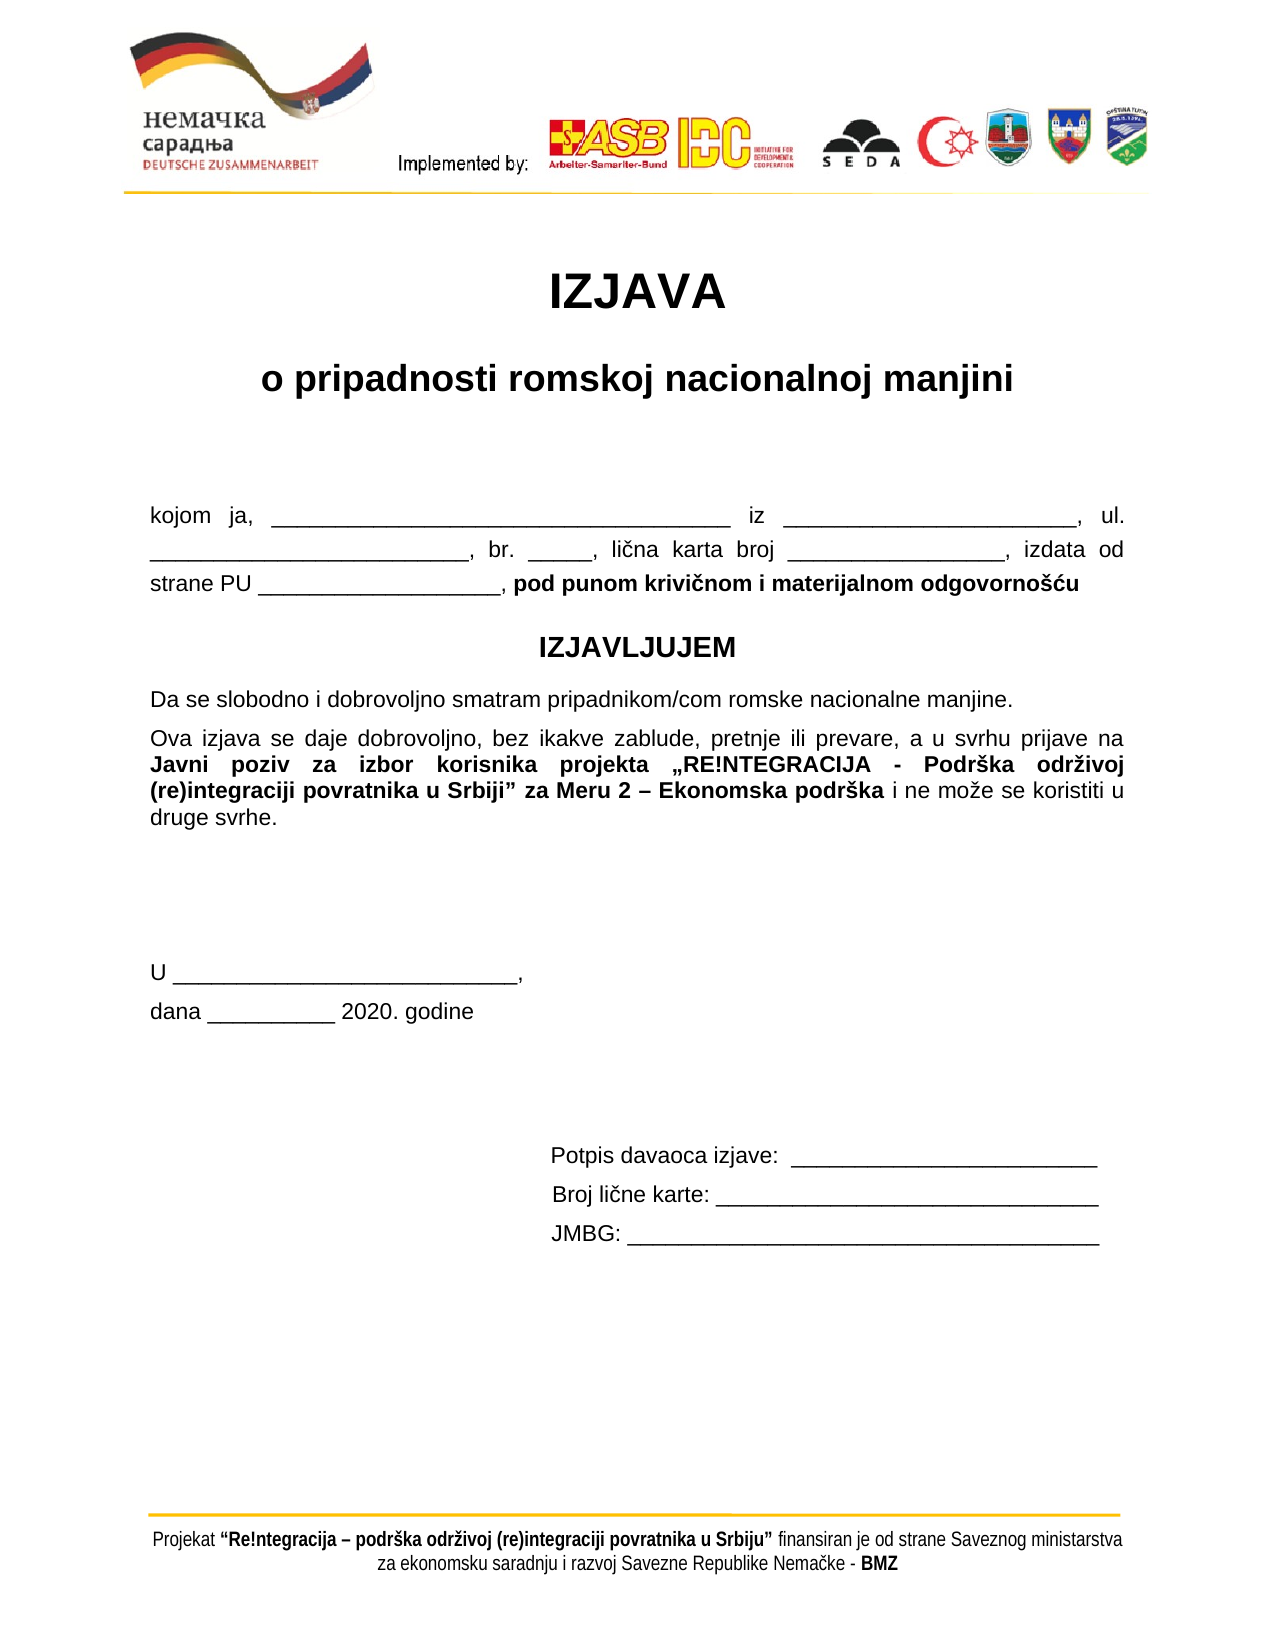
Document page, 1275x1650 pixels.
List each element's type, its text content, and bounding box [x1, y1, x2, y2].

text Ova izjava se daje dobrovoljno, bez ikakve zablude, pretnje ili prevare, a u svrhu prijave na Javni poziv za izbor korisnika projekta „RE!NTEGRACIJA - Podrška održivoj (re)integraciji povratnika u Srbiji” za Meru 2 – Ekonomska podrška i ne može se koristiti u druge svrhe. [150, 724, 1125, 830]
text JMBG: _____________________________________ [525, 1220, 1125, 1246]
text o pripadnosti romskoj nacionalnoj manjini [150, 356, 1125, 399]
text U ___________________________, [150, 959, 1125, 985]
text Broj lične karte: ______________________________ [525, 1181, 1125, 1207]
text dana __________ 2020. godine [150, 998, 1125, 1024]
text kojom ja, ____________________________________ iz _______________________, ul. _________________________, br. _____, lična karta broj _________________, izdata od strane PU ___________________, pod punom krivičnom i materijalnom odgovornošću [150, 502, 1125, 597]
picture [120, 27, 1151, 193]
text Potpis davaoca izjave: ________________________ [525, 1142, 1125, 1168]
text IZJAVA [150, 261, 1125, 319]
text IZJAVLJUJEM [150, 629, 1125, 663]
text Da se slobodno i dobrovoljno smatram pripadnikom/com romske nacionalne manjine. [150, 686, 1125, 712]
